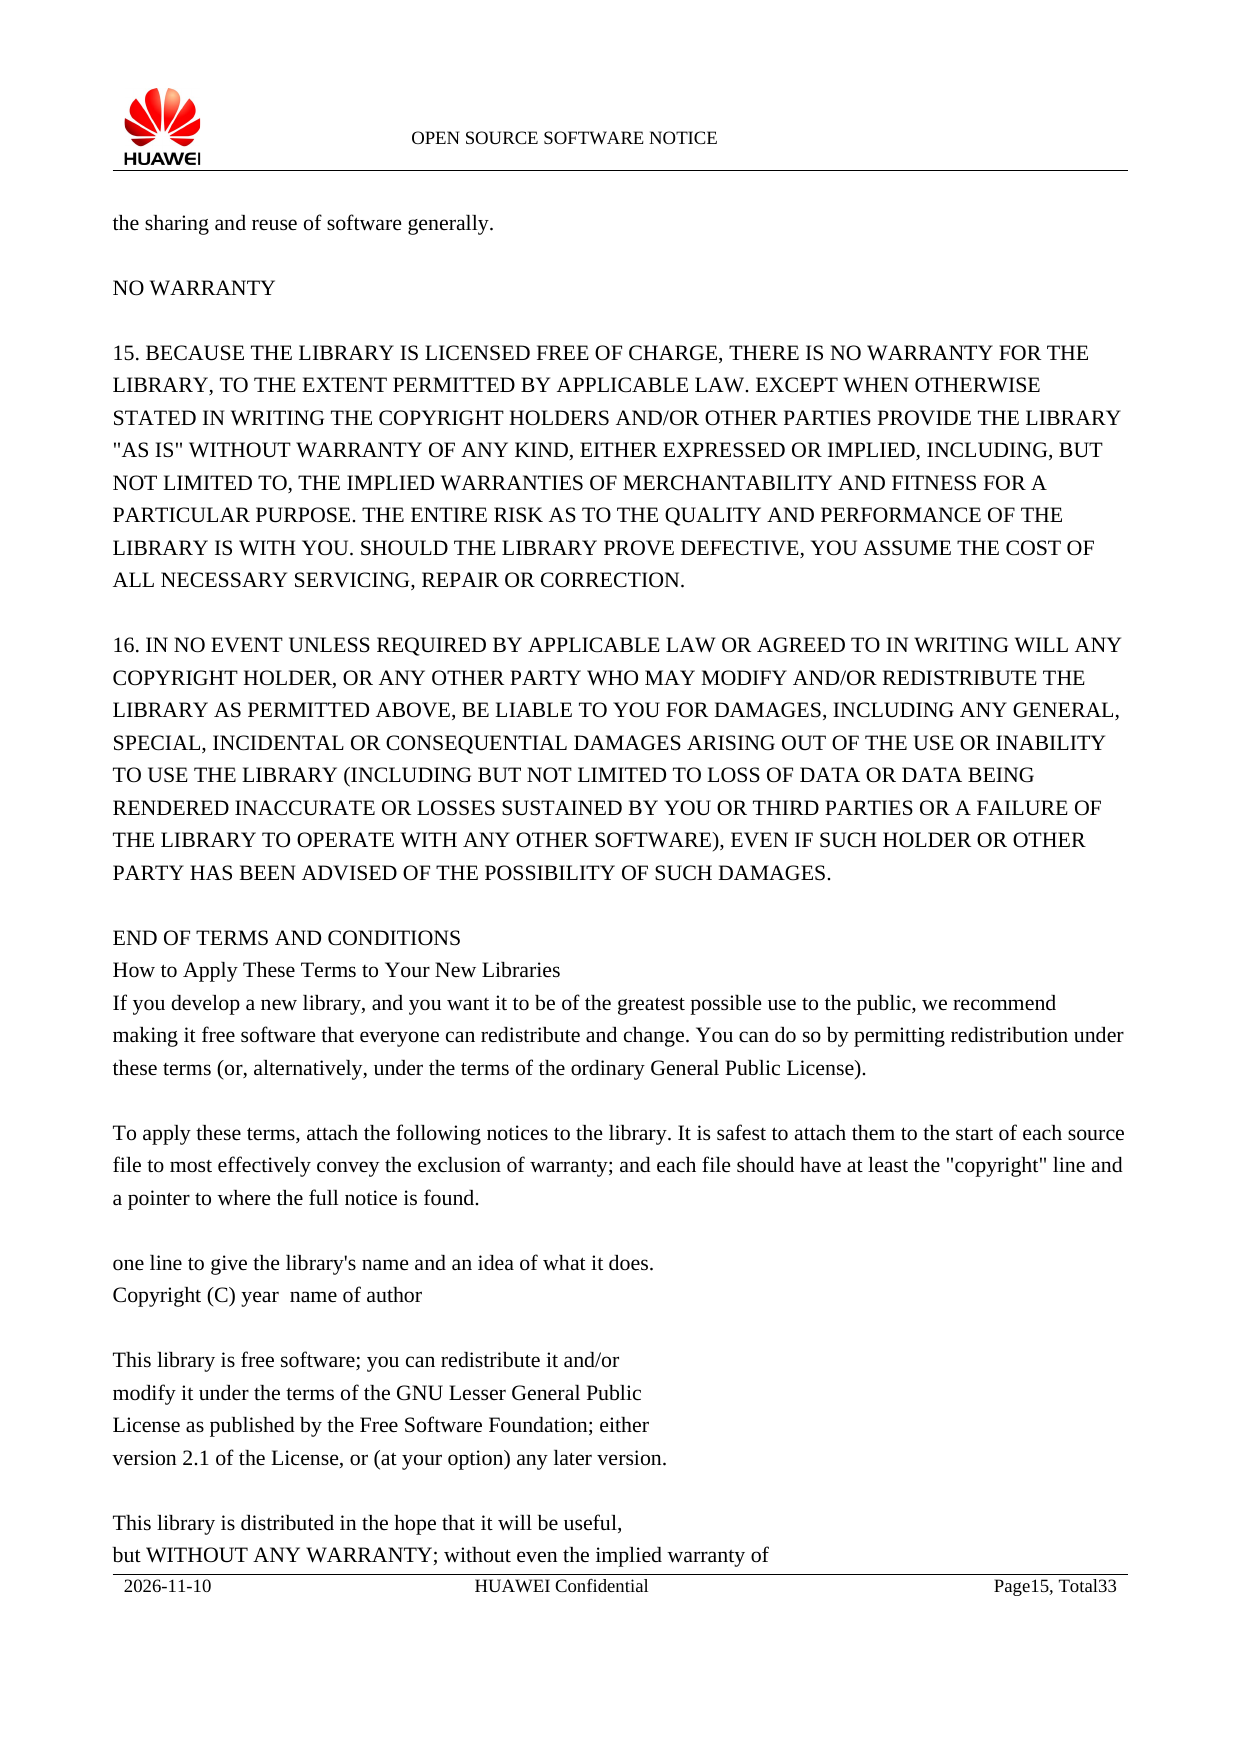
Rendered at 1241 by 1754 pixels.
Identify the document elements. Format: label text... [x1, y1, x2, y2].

picture [124, 88, 201, 165]
